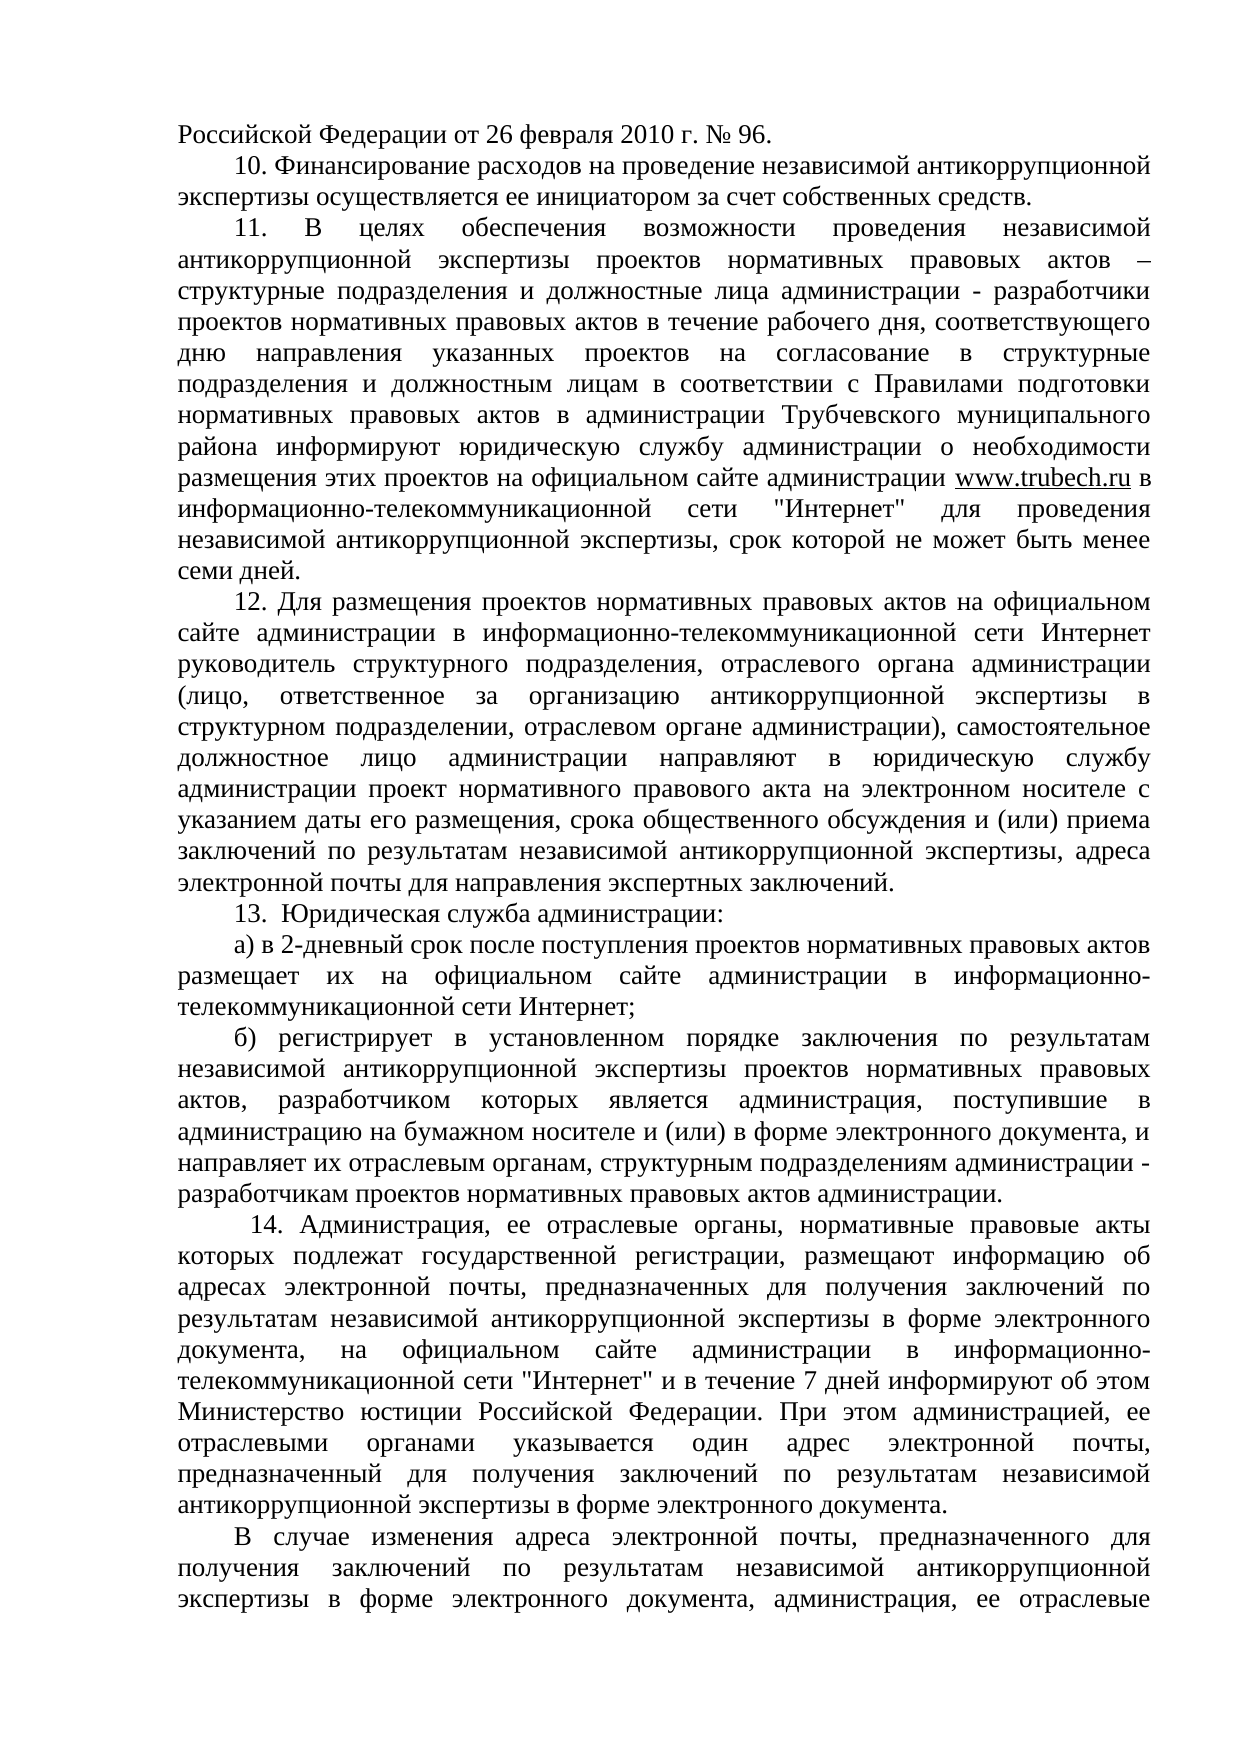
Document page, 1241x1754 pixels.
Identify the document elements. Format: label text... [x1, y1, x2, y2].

text 10. Финансирование расходов на проведение независимой антикоррупционной экспертизы осуществляется ее инициатором за счет собственных средств. [177, 149, 1152, 212]
text 11. В целях обеспечения возможности проведения независимой антикоррупционной экспертизы проектов нормативных правовых актов – структурные подразделения и должностные лица администрации - разработчики проектов нормативных правовых актов в течение рабочего дня, соответствующего дню направления указанных проектов на согласование в структурные подразделения и должностным лицам в соответствии с Правилами подготовки нормативных правовых актов в администрации Трубчевского муниципального района информируют юридическую службу администрации о необходимости размещения этих проектов на официальном сайте администрации www.trubech.ru в информационно-телекоммуникационной сети "Интернет" для проведения независимой антикоррупционной экспертизы, срок которой не может быть менее семи дней. [177, 212, 1152, 585]
text 12. Для размещения проектов нормативных правовых актов на официальном сайте администрации в информационно-телекоммуникационной сети Интернет руководитель структурного подразделения, отраслевого органа администрации (лицо, ответственное за организацию антикоррупционной экспертизы в структурном подразделении, отраслевом органе администрации), самостоятельное должностное лицо администрации направляют в юридическую службу администрации проект нормативного правового акта на электронном носителе с указанием даты его размещения, срока общественного обсуждения и (или) приема заключений по результатам независимой антикоррупционной экспертизы, адреса электронной почты для направления экспертных заключений. [177, 585, 1152, 897]
text 14. Администрация, ее отраслевые органы, нормативные правовые акты которых подлежат государственной регистрации, размещают информацию об адресах электронной почты, предназначенных для получения заключений по результатам независимой антикоррупционной экспертизы в форме электронного документа, на официальном сайте администрации в информационно-телекоммуникационной сети "Интернет" и в течение 7 дней информируют об этом Министерство юстиции Российской Федерации. При этом администрацией, ее отраслевыми органами указывается один адрес электронной почты, предназначенный для получения заключений по результатам независимой антикоррупционной экспертизы в форме электронного документа. [177, 1208, 1152, 1520]
text б) регистрирует в установленном порядке заключения по результатам независимой антикоррупционной экспертизы проектов нормативных правовых актов, разработчиком которых является администрация, поступившие в администрацию на бумажном носителе и (или) в форме электронного документа, и направляет их отраслевым органам, структурным подразделениям администрации - разработчикам проектов нормативных правовых актов администрации. [177, 1021, 1152, 1208]
text 13. Юридическая служба администрации: [177, 897, 1152, 928]
text а) в 2-дневный срок после поступления проектов нормативных правовых актов размещает их на официальном сайте администрации в информационно-телекоммуникационной сети Интернет; [177, 928, 1152, 1021]
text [177, 118, 1152, 149]
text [177, 1520, 1152, 1613]
